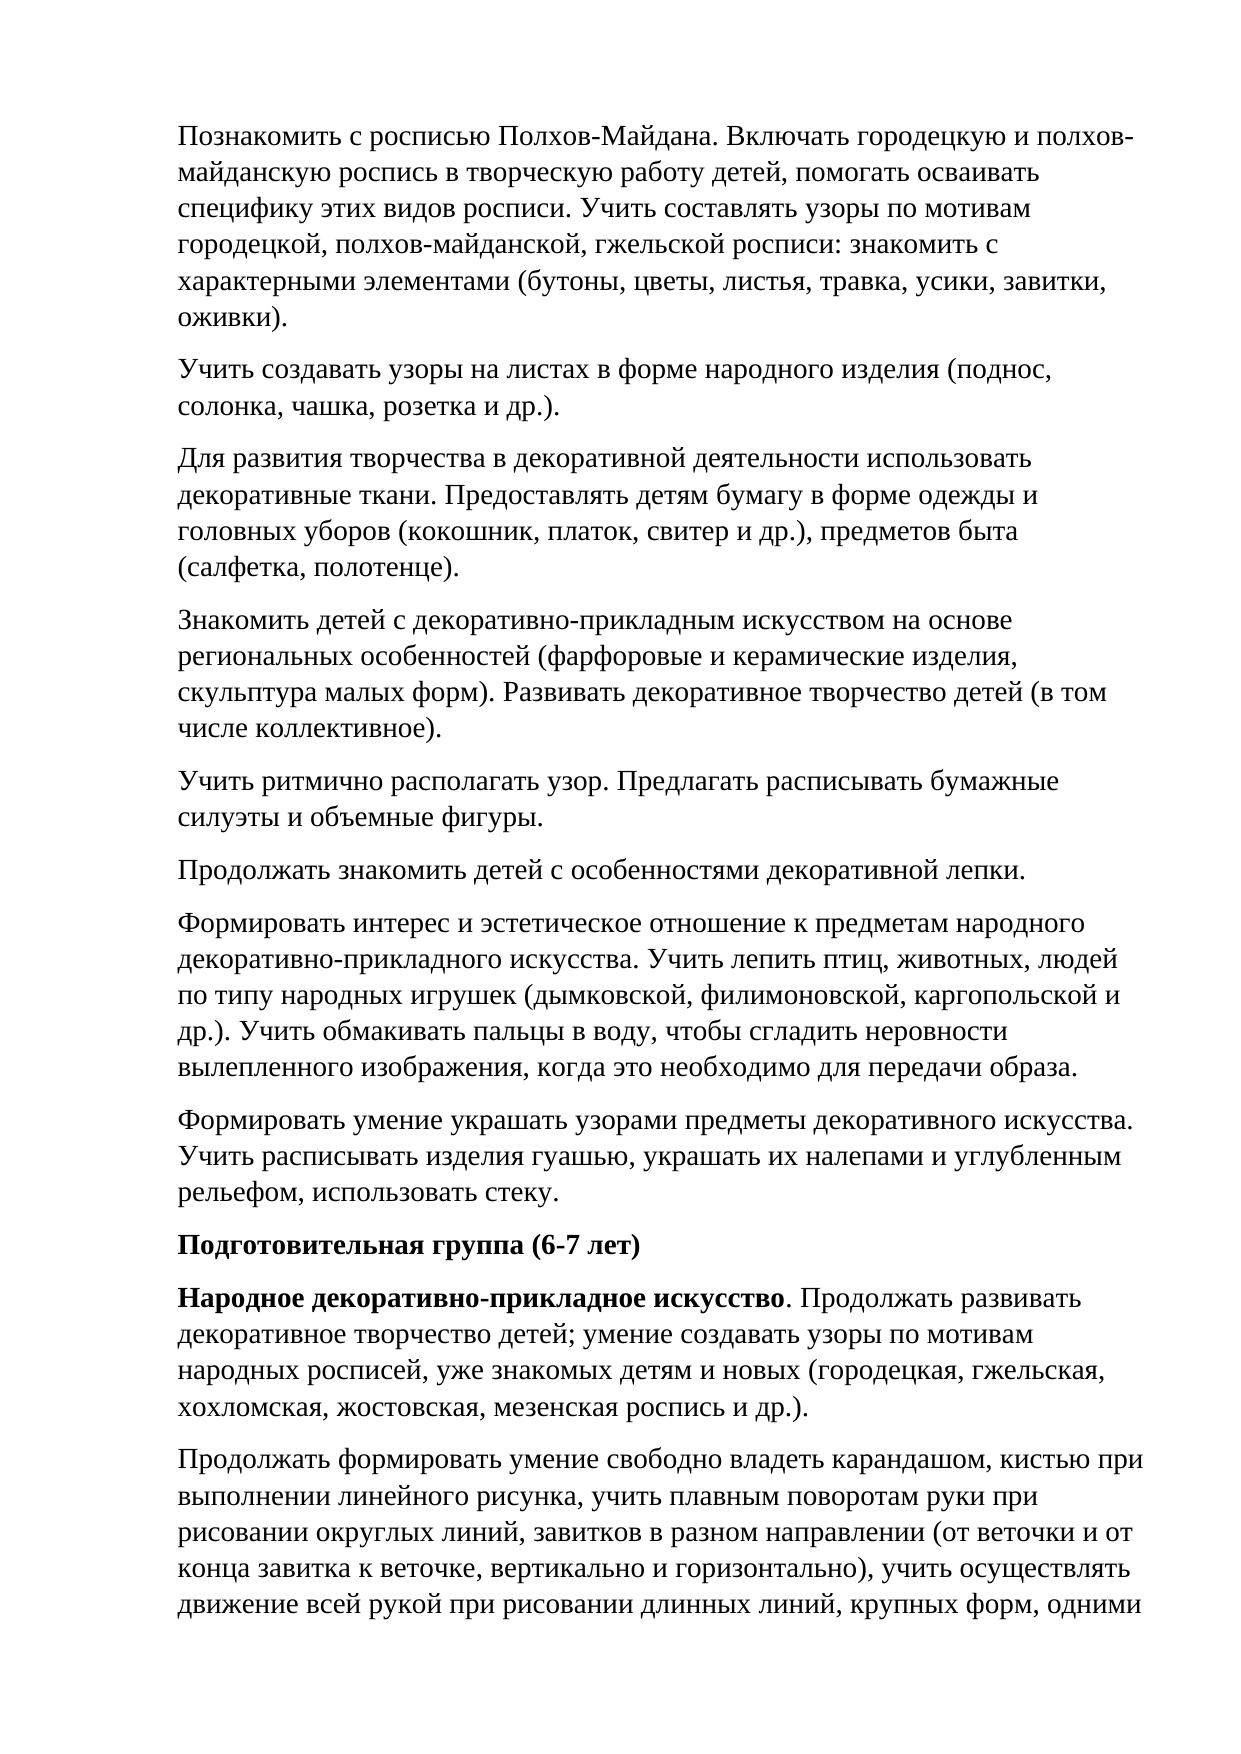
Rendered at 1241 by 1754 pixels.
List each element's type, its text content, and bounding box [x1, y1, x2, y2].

text Знакомить детей с декоративно-прикладным искусством на основе региональных особенностей (фарфоровые и керамические изделия, скульптура малых форм). Развивать декоративное творчество детей (в том числе коллективное). [177, 602, 1152, 744]
text Познакомить с росписью Полхов-Майдана. Включать городецкую и полхов-майданскую роспись в творческую работу детей, помогать осваивать специфику этих видов росписи. Учить составлять узоры по мотивам городецкой, полхов-майданской, гжельской росписи: знакомить с характерными элементами (бутоны, цветы, листья, травка, усики, завитки, оживки). [177, 118, 1152, 332]
text Учить ритмично располагать узор. Предлагать расписывать бумажные силуэты и объемные фигуры. [177, 763, 1152, 833]
text Формировать интерес и эстетическое отношение к предметам народного декоративно-прикладного искусства. Учить лепить птиц, животных, людей по типу народных игрушек (дымковской, филимоновской, каргопольской и др.). Учить обмакивать пальцы в воду, чтобы сгладить неровности вылепленного изображения, когда это необходимо для передачи образа. [177, 905, 1152, 1083]
text Для развития творчества в декоративной деятельности использовать декоративные ткани. Предоставлять детям бумагу в форме одежды и головных уборов (кокошник, платок, свитер и др.), предметов быта (салфетка, полотенце). [177, 441, 1152, 583]
text Подготовительная группа (6-7 лет) [177, 1227, 1152, 1261]
text Продолжать знакомить детей с особенностями декоративной лепки. [177, 852, 1152, 886]
text Учить создавать узоры на листах в форме народного изделия (поднос, солонка, чашка, розетка и др.). [177, 352, 1152, 421]
text Народное декоративно-прикладное искусство. Продолжать развивать декоративное творчество детей; умение создавать узоры по мотивам народных росписей, уже знакомых детям и новых (городецкая, гжельская, хохломская, жостовская, мезенская роспись и др.). [177, 1280, 1152, 1422]
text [177, 1441, 1152, 1619]
text Формировать умение украшать узорами предметы декоративного искусства. Учить расписывать изделия гуашью, украшать их налепами и углубленным рельефом, использовать стеку. [177, 1102, 1152, 1208]
